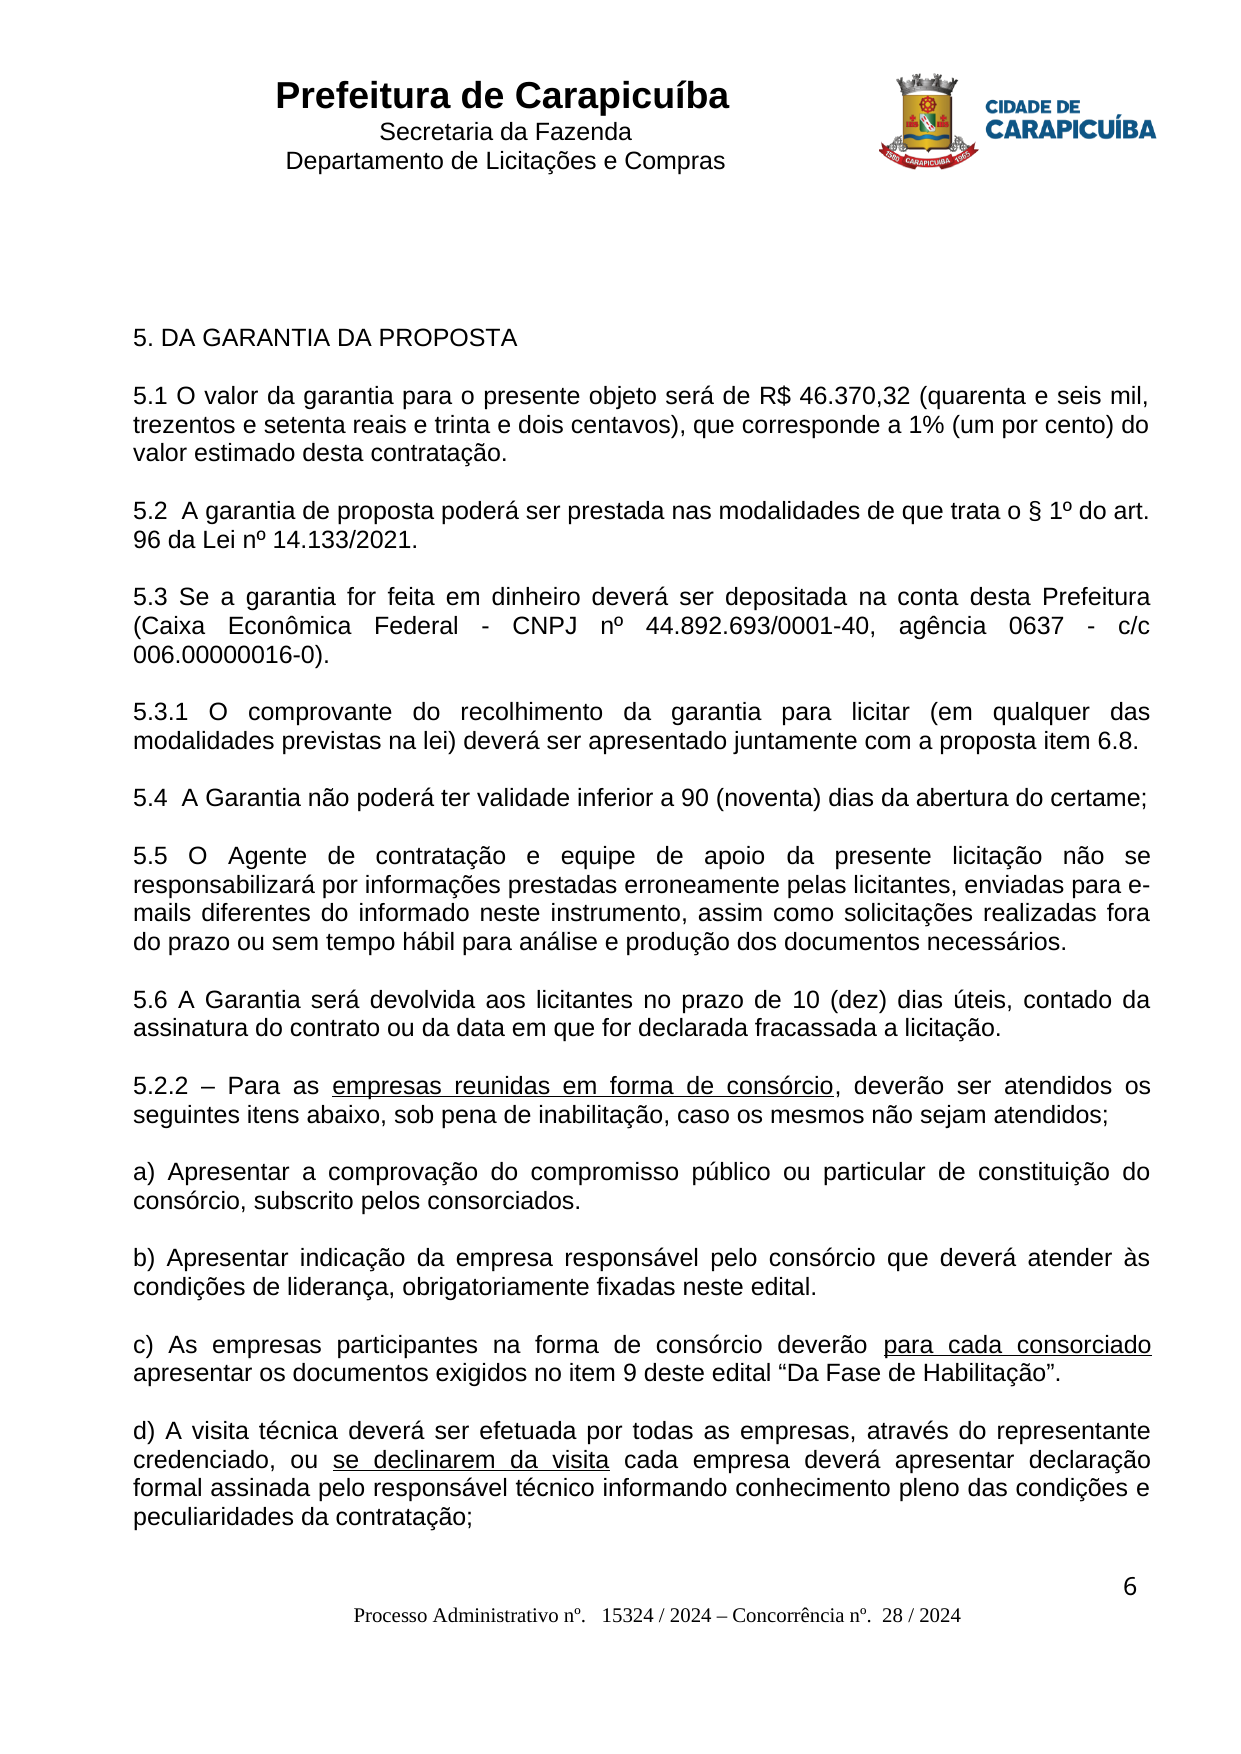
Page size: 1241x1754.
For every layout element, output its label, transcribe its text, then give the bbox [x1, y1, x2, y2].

text a) Apresentar a comprovação do compromisso público ou particular de constituição do consórcio, subscrito pelos consorciados. [133, 1157, 1152, 1215]
text b) Apresentar indicação da empresa responsável pelo consórcio que deverá atender às condições de liderança, obrigatoriamente fixadas neste edital. [133, 1243, 1152, 1301]
text c) As empresas participantes na forma de consórcio deverão para cada consorciado apresentar os documentos exigidos no item 9 deste edital “Da Fase de Habilitação”. [133, 1330, 1152, 1387]
text 5.1 O valor da garantia para o presente objeto será de R$ 46.370,32 (quarenta e seis mil, trezentos e setenta reais e trinta e dois centavos), que corresponde a 1% (um por cento) do valor estimado desta contratação. [133, 381, 1152, 467]
text 5.5 O Agente de contratação e equipe de apoio da presente licitação não se responsabilizará por informações prestadas erroneamente pelas licitantes, enviadas para e-mails diferentes do informado neste instrumento, assim como solicitações realizadas fora do prazo ou sem tempo hábil para análise e produção dos documentos necessários. [133, 841, 1152, 956]
text 5.6 A Garantia será devolvida aos licitantes no prazo de 10 (dez) dias úteis, contado da assinatura do contrato ou da data em que for declarada fracassada a licitação. [133, 985, 1152, 1042]
text 5.3.1 O comprovante do recolhimento da garantia para licitar (em qualquer das modalidades previstas na lei) deverá ser apresentado juntamente com a proposta item 6.8. [133, 697, 1152, 755]
text 5.2 A garantia de proposta poderá ser prestada nas modalidades de que trata o § 1º do art. 96 da Lei nº 14.133/2021. [133, 496, 1152, 553]
text 5. DA GARANTIA DA PROPOSTA [133, 323, 1152, 352]
picture [877, 65, 1159, 172]
text d) A visita técnica deverá ser efetuada por todas as empresas, através do representante credenciado, ou se declinarem da visita cada empresa deverá apresentar declaração formal assinada pelo responsável técnico informando conhecimento pleno das condições e peculiaridades da contratação; [133, 1416, 1152, 1531]
text 5.4 A Garantia não poderá ter validade inferior a 90 (noventa) dias da abertura do certame; [133, 783, 1152, 812]
text 5.2.2 – Para as empresas reunidas em forma de consórcio, deverão ser atendidos os seguintes itens abaixo, sob pena de inabilitação, caso os mesmos não sejam atendidos; [133, 1071, 1152, 1128]
text 5.3 Se a garantia for feita em dinheiro deverá ser depositada na conta desta Prefeitura (Caixa Econômica Federal - CNPJ nº 44.892.693/0001-40, agência 0637 - c/c 006.00000016-0). [133, 582, 1152, 668]
